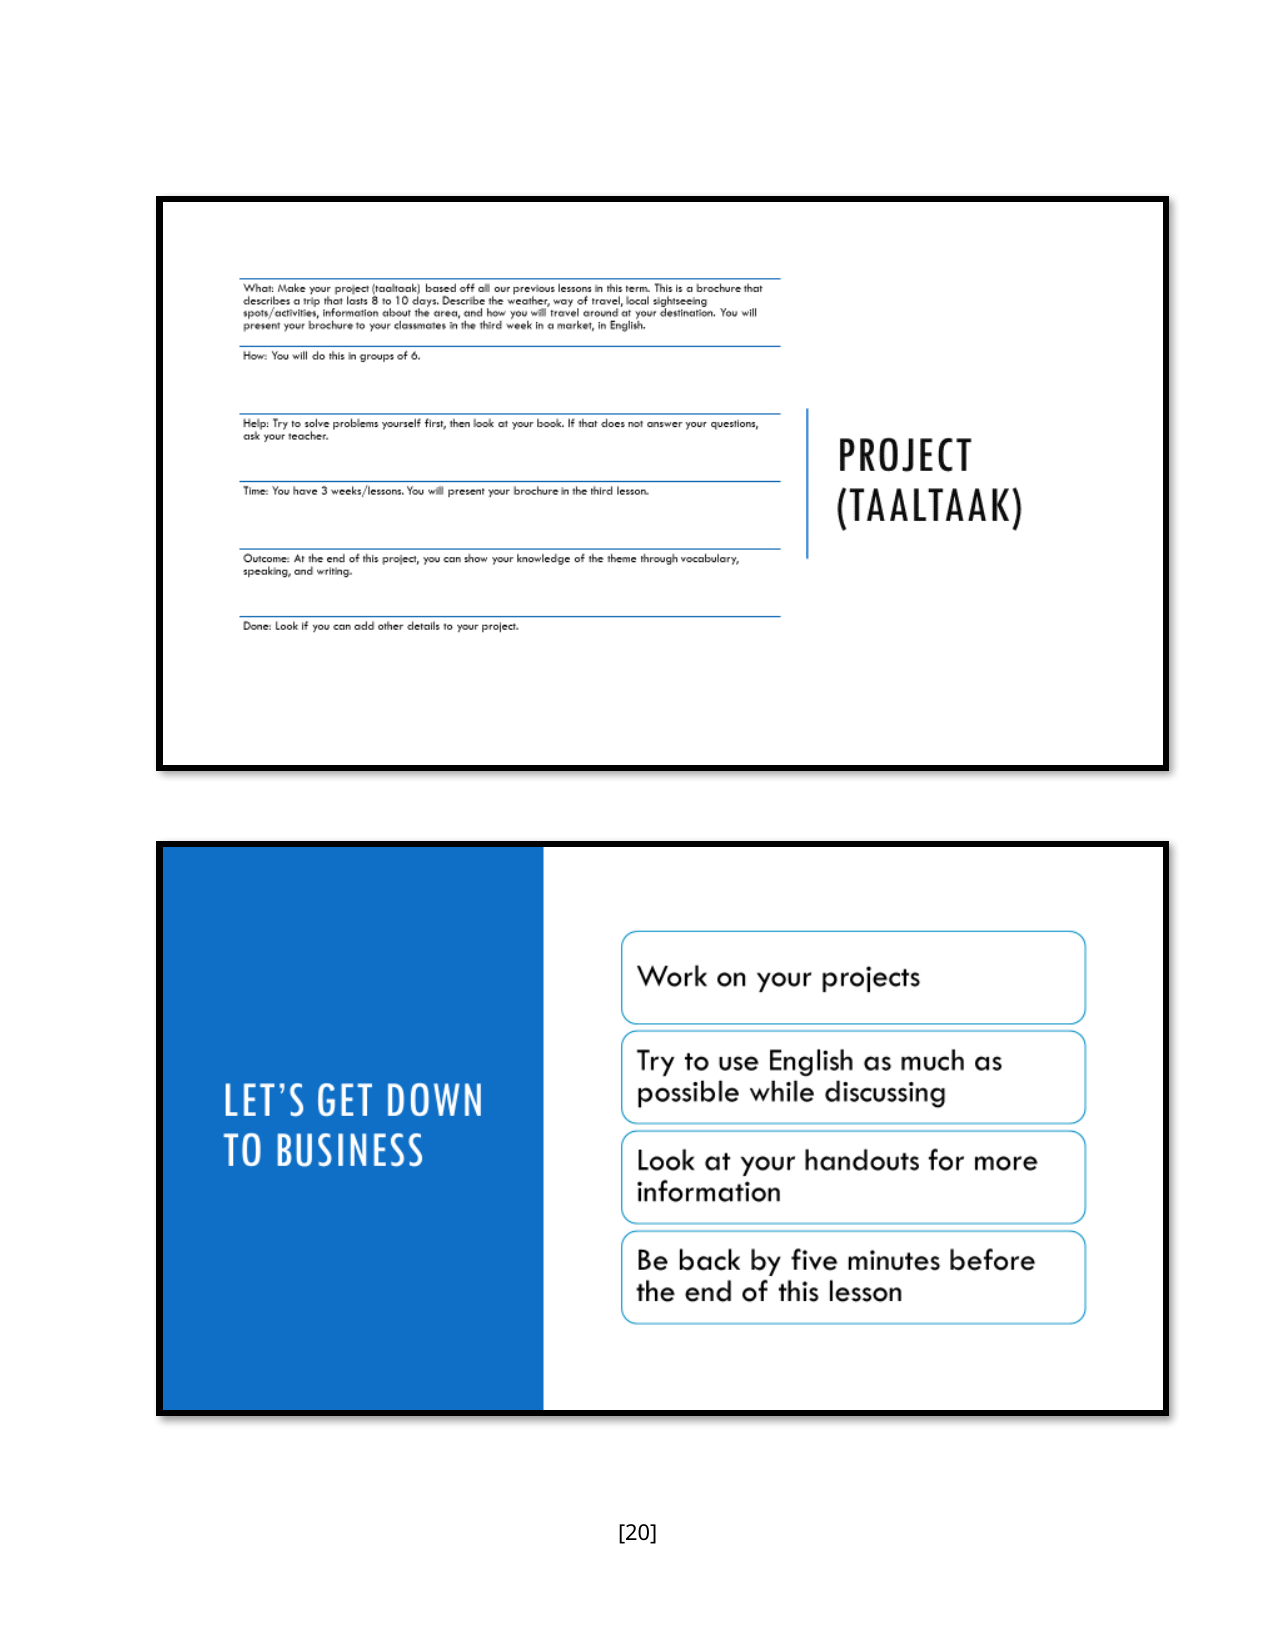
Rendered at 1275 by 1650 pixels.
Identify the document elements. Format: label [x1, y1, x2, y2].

picture [163, 847, 1163, 1410]
picture [163, 202, 1163, 765]
